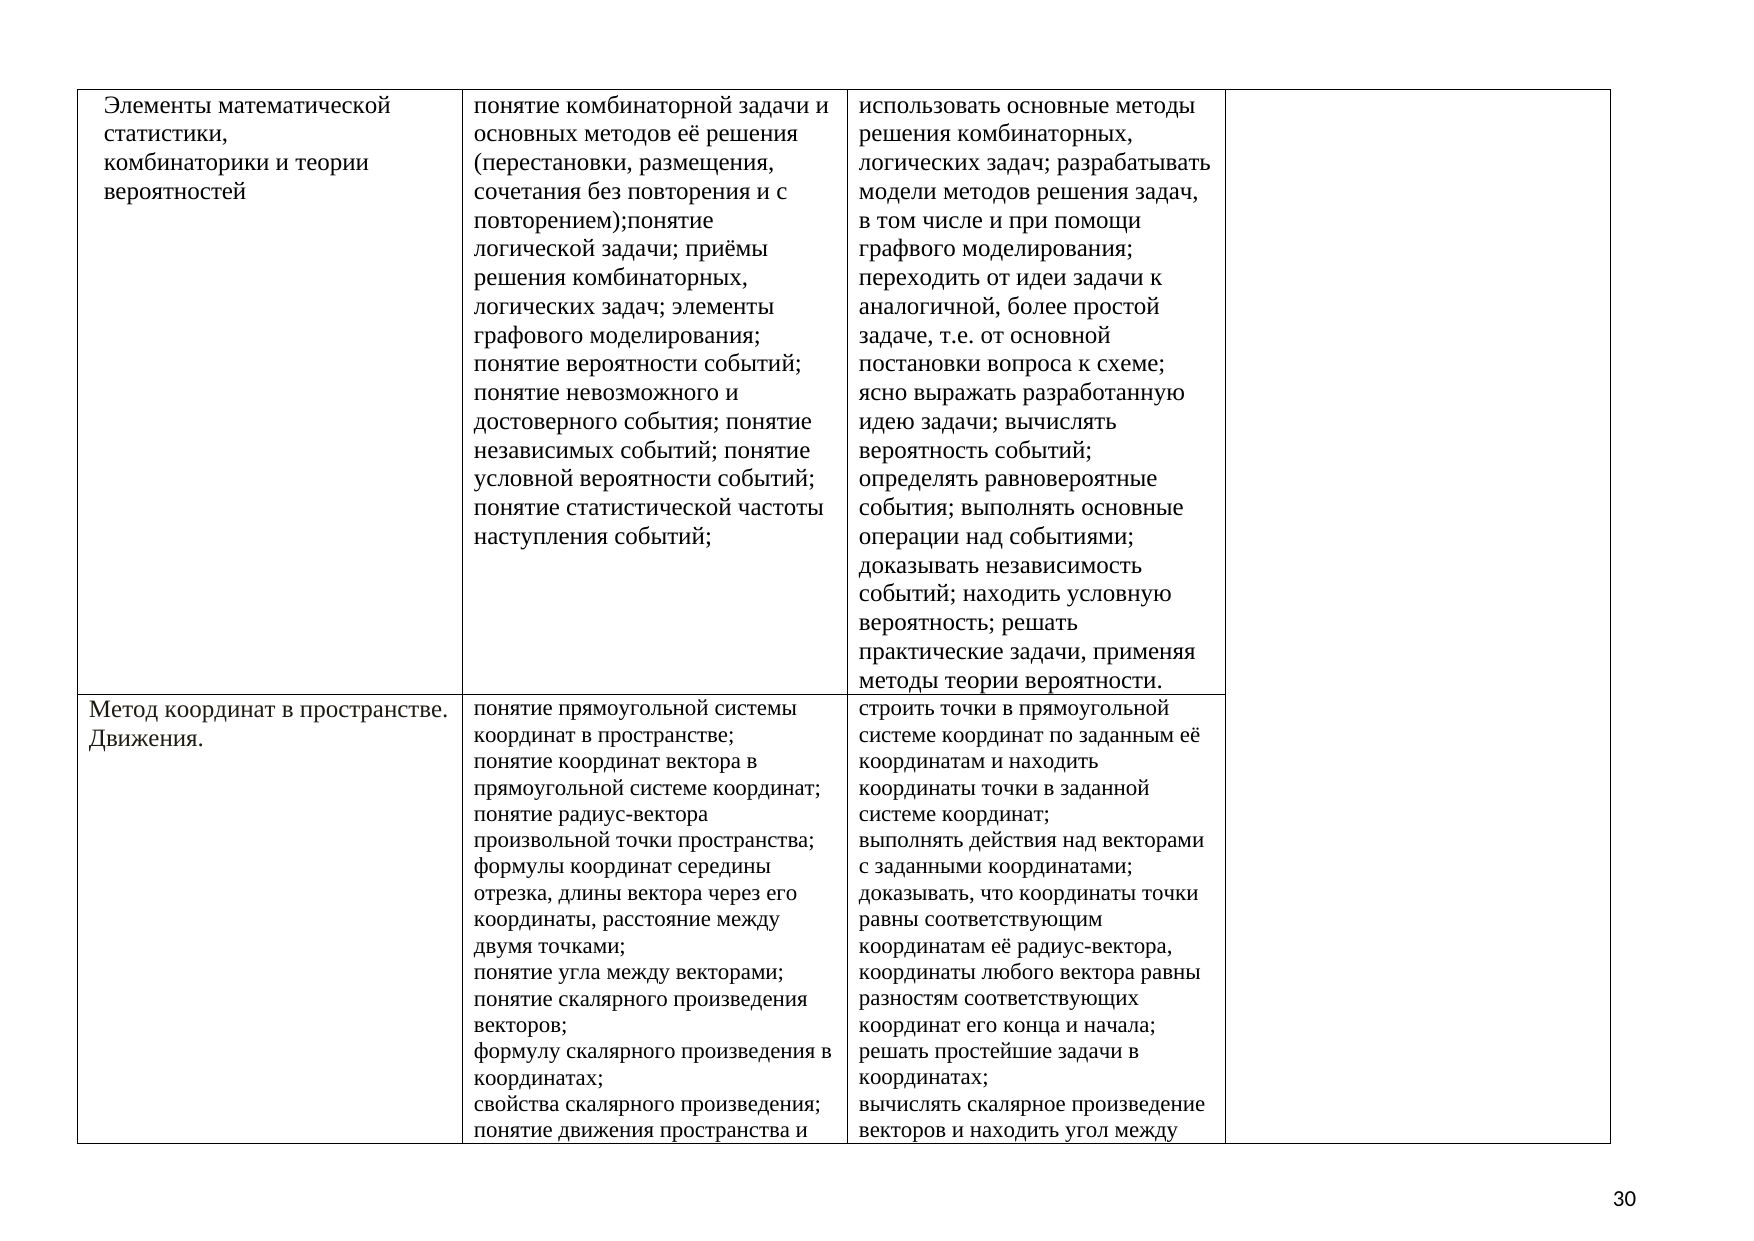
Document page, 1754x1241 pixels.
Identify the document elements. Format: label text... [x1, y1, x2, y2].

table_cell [848, 695, 1225, 1143]
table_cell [78, 695, 462, 1143]
table_cell понятие комбинаторной задачи и основных методов её решения (перестановки, размещения, сочетания без повторения и с повторением);понятие логической задачи; приёмы решения комбинаторных, логических задач; элементы графового моделирования; понятие вероятности событий; понятие невозможного и достоверного события; понятие независимых событий; понятие условной вероятности событий; понятие статистической частоты наступления событий; [463, 90, 847, 693]
table_cell Элементы математической статистики, комбинаторики и теории вероятностей [78, 90, 462, 693]
table_cell использовать основные методы решения комбинаторных, логических задач; разрабатывать модели методов решения задач, в том числе и при помощи графвого моделирования; переходить от идеи задачи к аналогичной, более простой задаче, т.е. от основной постановки вопроса к схеме; ясно выражать разработанную идею задачи; вычислять вероятность событий; определять равновероятные события; выполнять основные операции над событиями; доказывать независимость событий; находить условную вероятность; решать практические задачи, применяя методы теории вероятности. [848, 90, 1225, 693]
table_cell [463, 695, 847, 1143]
